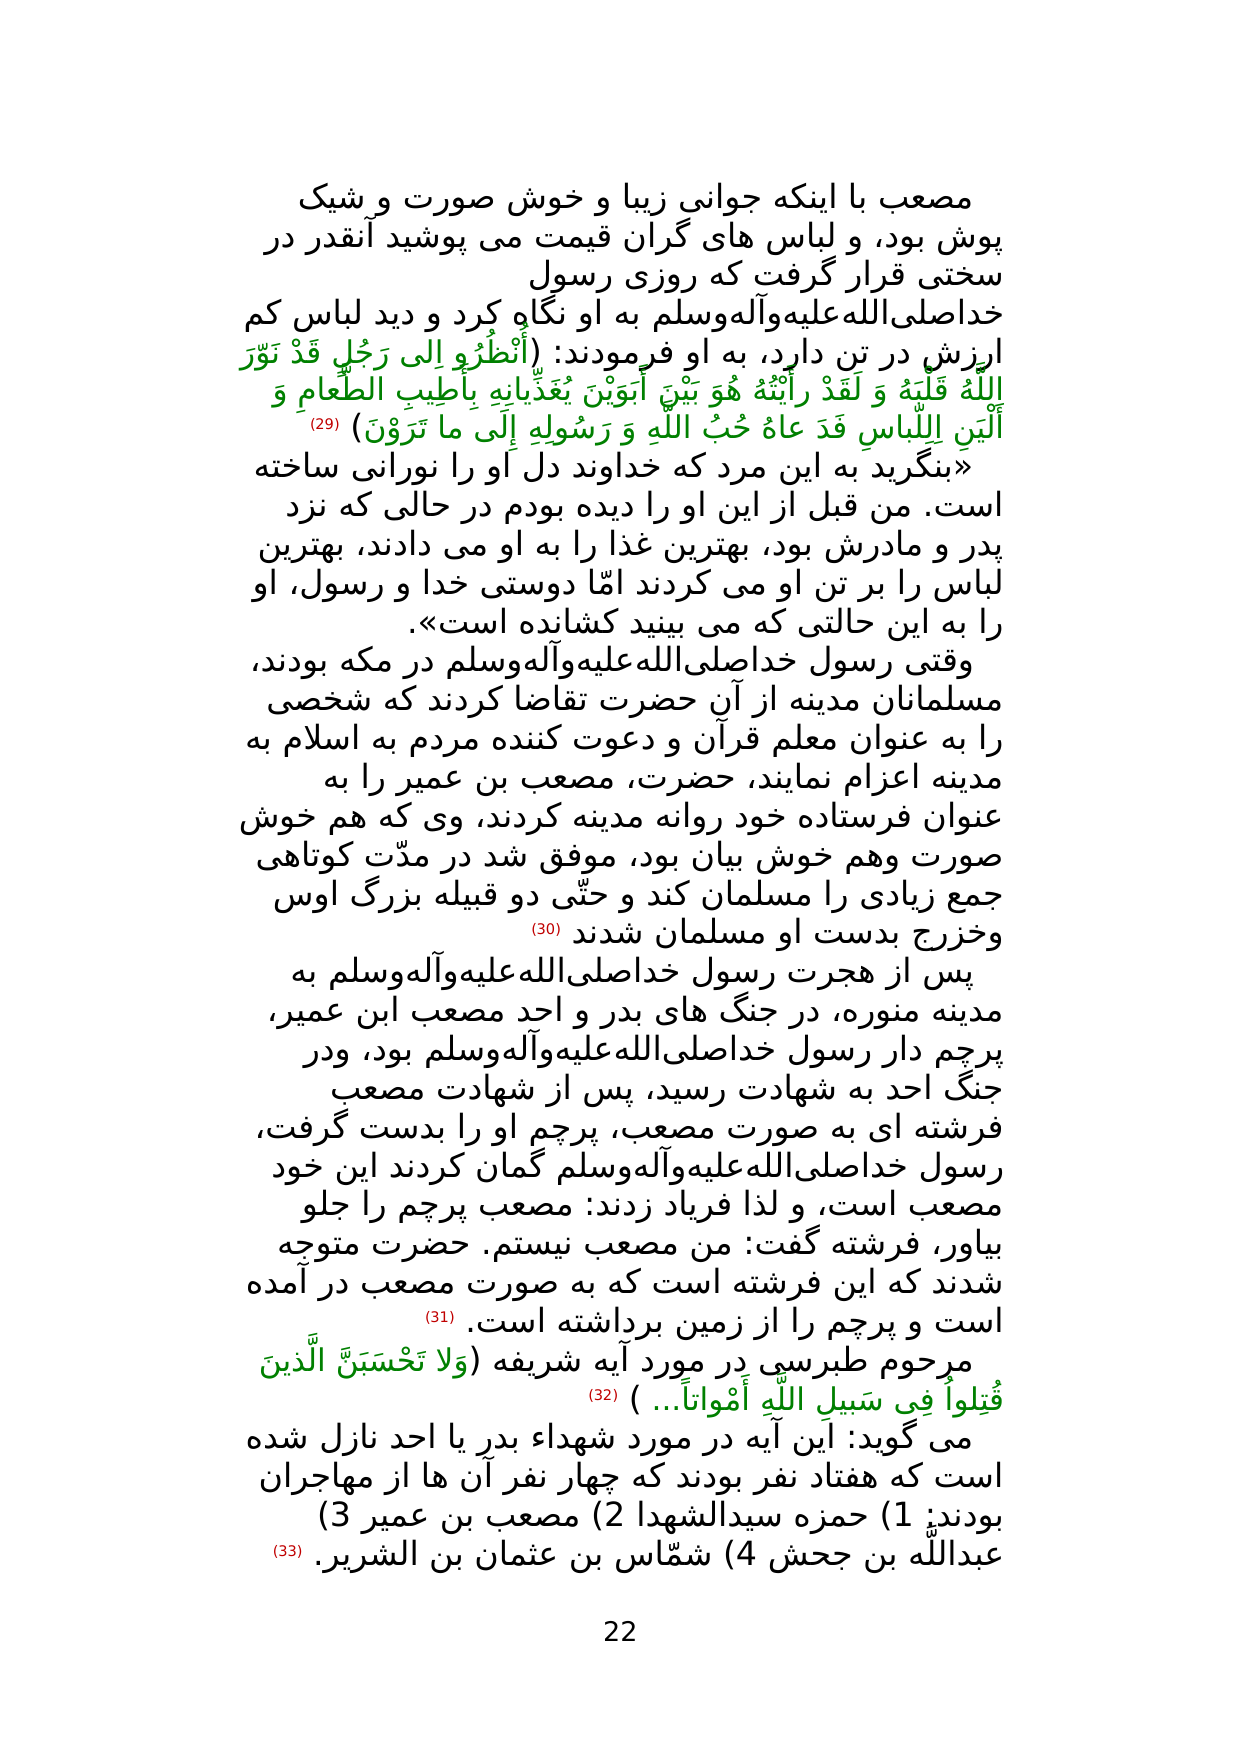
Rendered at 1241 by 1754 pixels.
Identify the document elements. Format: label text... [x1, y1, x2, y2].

text مرحوم طبرسی در مورد آیه شریفه (وَلا تَحْسَبَنَّ الَّذینَ قُتِلواُ فِی سَبیلِ اللَّهِ أَمْواتاً... ) (32) [236, 1340, 1004, 1418]
text می گوید: این آیه در مورد شهداء بدر یا احد نازل شده است که هفتاد نفر بودند که چهار نفر آن ها از مهاجران بودند: 1) حمزه سیدالشهدا 2) مصعب بن عمیر 3) عبداللَّه بن جحش 4) شمّاس بن عثمان بن الشریر. (33) [236, 1418, 1004, 1573]
text مصعب با اینکه جوانی زیبا و خوش صورت و شیک پوش بود، و لباس های گران قیمت می پوشید آنقدر در سختی قرار گرفت که روزی رسول خداصلى‌الله‌عليه‌وآله‌وسلم به او نگاه کرد و دید لباس کم ارزش در تن دارد، به او فرمودند: (أُنْظُرُو اِلی رَجُلٍ قَدْ نَوّرَ اللَّهُ قَلْبَهُ وَ لَقَدْ رأَیْتُهُ هُوَ بَیْنَ أَبَوَیْنَ یُغَذِّیانِهِ بِأَطِیبِ الطَّعامِ وَ أَلْیَنِ اِلِلّباسِ فَدَ عاهُ حُبُ اللَّهِ وَ رَسُولِهِ إِلَی ما تَرَوْنَ) (29) [236, 177, 1004, 447]
text پس از هجرت رسول خداصلى‌الله‌عليه‌وآله‌وسلم به مدینه منوره، در جنگ های بدر و احد مصعب ابن عمیر، پرچم دار رسول خداصلى‌الله‌عليه‌وآله‌وسلم بود، ودر جنگ احد به شهادت رسید، پس از شهادت مصعب فرشته ای به صورت مصعب، پرچم او را بدست گرفت، رسول خداصلى‌الله‌عليه‌وآله‌وسلم گمان کردند این خود مصعب است، و لذا فریاد زدند: مصعب پرچم را جلو بیاور، فرشته گفت: من مصعب نیستم. حضرت متوجه شدند که این فرشته است که به صورت مصعب در آمده است و پرچم را از زمین برداشته است. (31) [236, 952, 1004, 1340]
text «بنگرید به این مرد که خداوند دل او را نورانی ساخته است. من قبل از این او را دیده بودم در حالی که نزد پدر و مادرش بود، بهترین غذا را به او می دادند، بهترین لباس را بر تن او می کردند امّا دوستی خدا و رسول، او را به این حالتی که می بینید کشانده است». [236, 447, 1004, 641]
text وقتی رسول خداصلى‌الله‌عليه‌وآله‌وسلم در مکه بودند، مسلمانان مدینه از آن حضرت تقاضا کردند که شخصی را به عنوان معلم قرآن و دعوت کننده مردم به اسلام به مدینه اعزام نمایند، حضرت، مصعب بن عمیر را به عنوان فرستاده خود روانه مدینه کردند، وی که هم خوش صورت وهم خوش بیان بود، موفق شد در مدّت کوتاهی جمع زیادی را مسلمان کند و حتّی دو قبیله بزرگ اوس وخزرج بدست او مسلمان شدند (30) [236, 641, 1004, 952]
